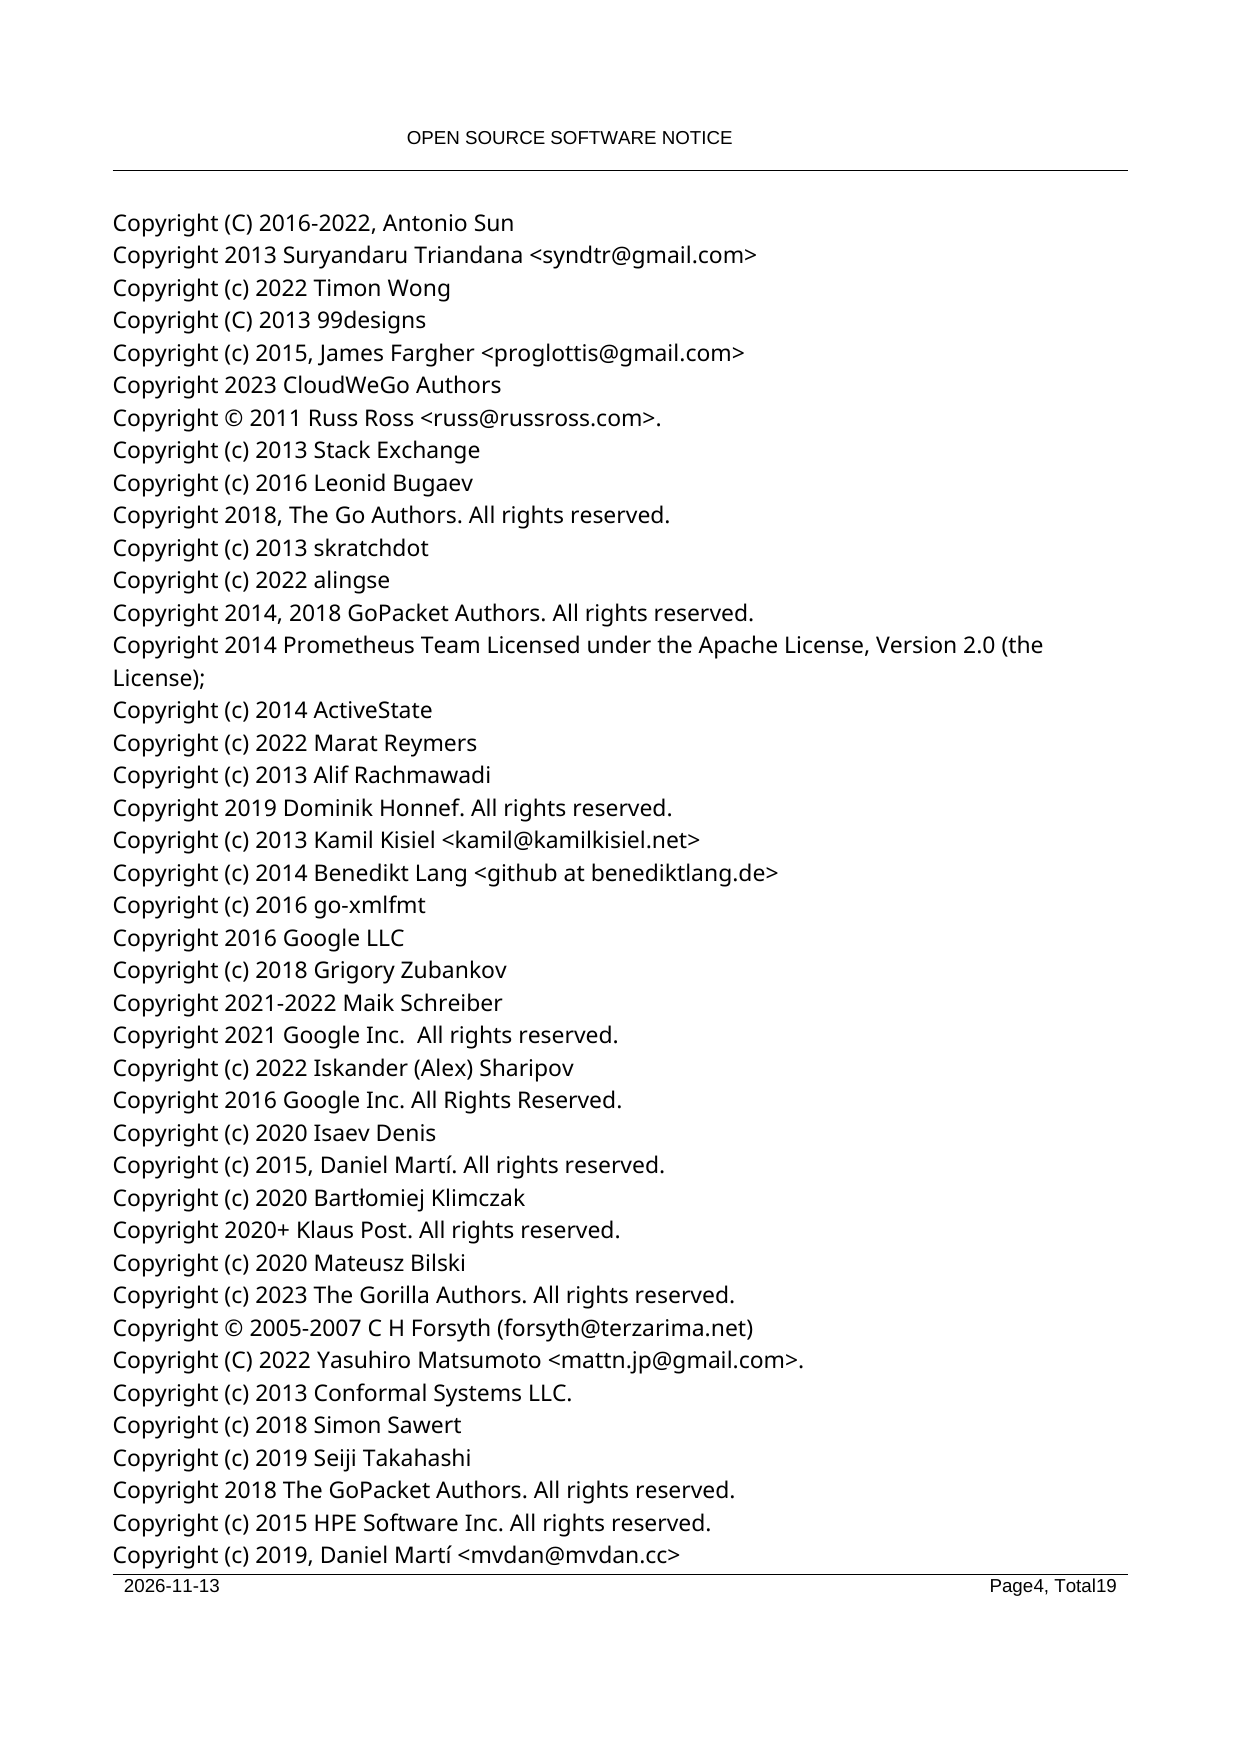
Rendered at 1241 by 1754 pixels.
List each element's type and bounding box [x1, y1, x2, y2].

text [112, 206, 1128, 1571]
